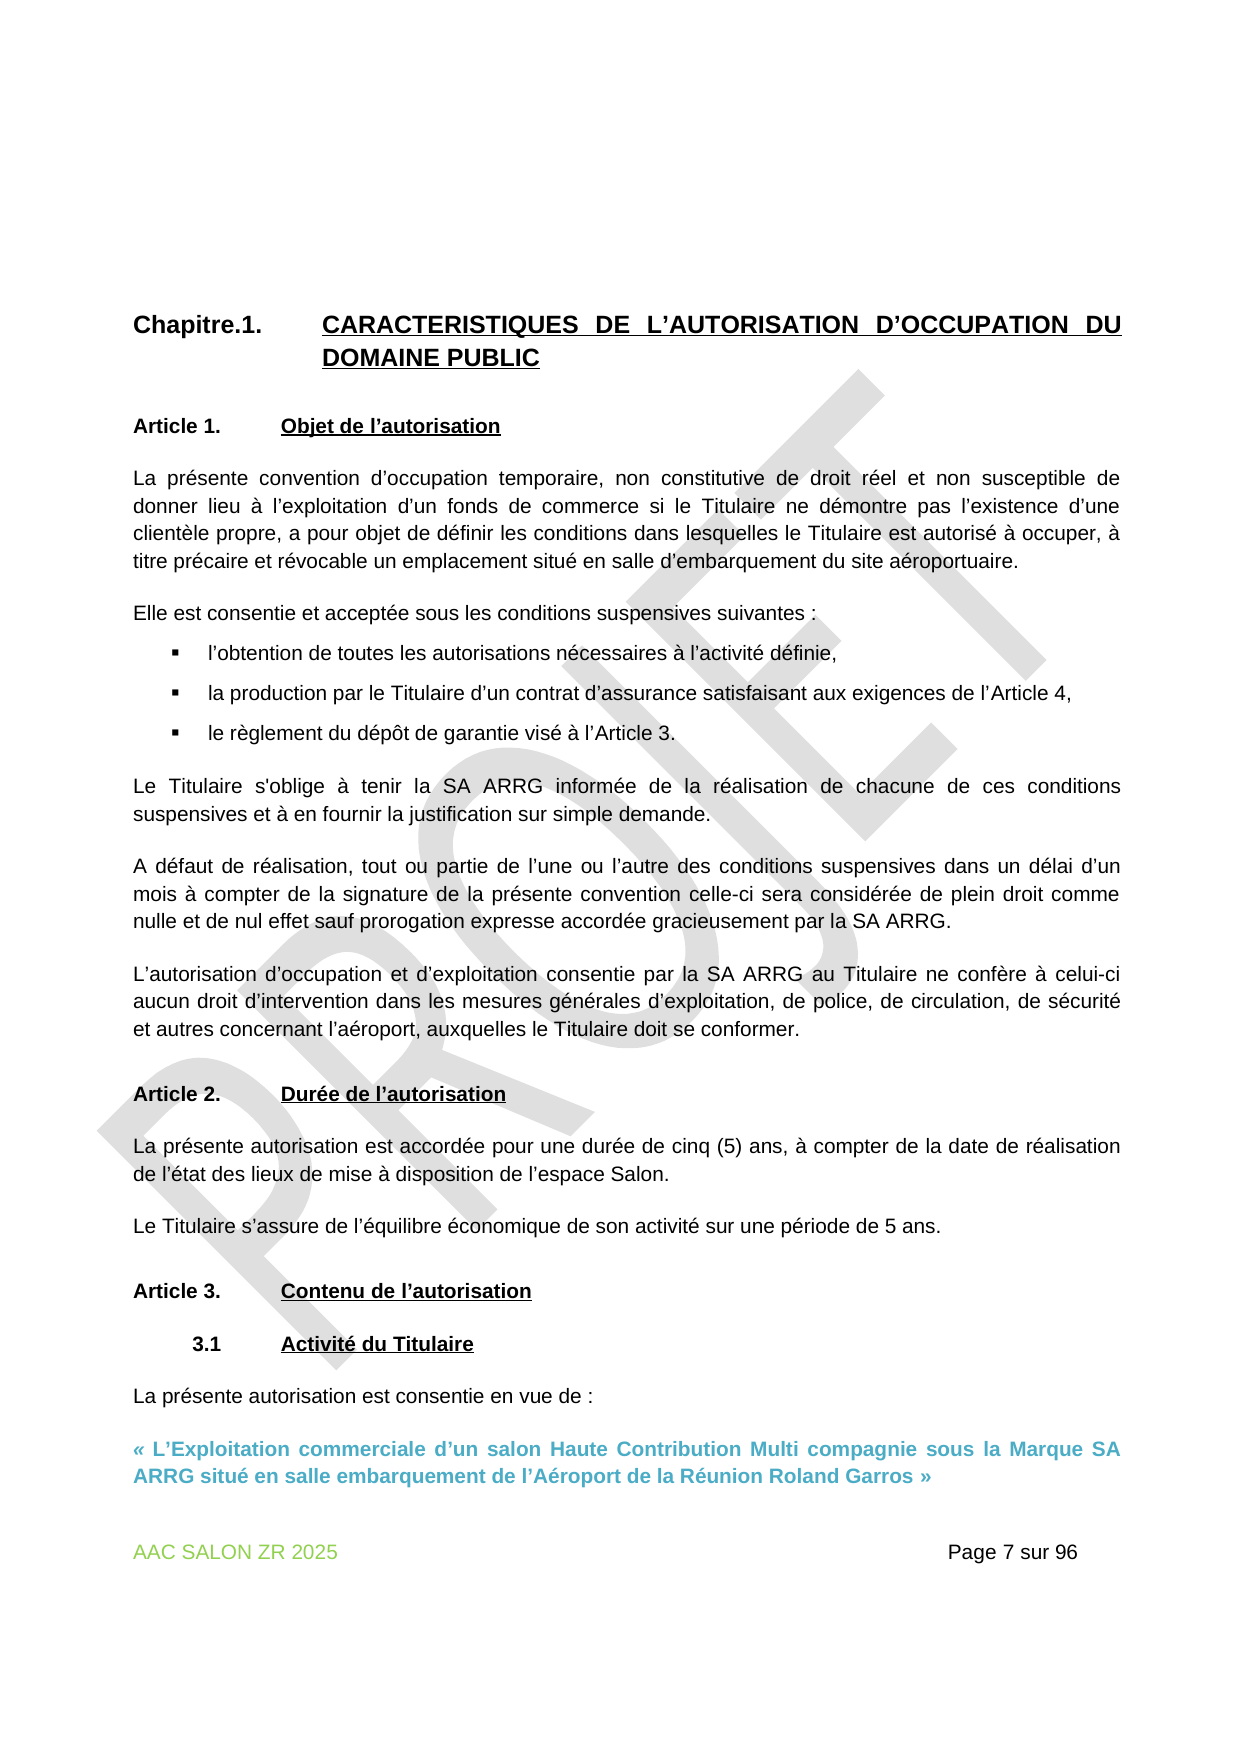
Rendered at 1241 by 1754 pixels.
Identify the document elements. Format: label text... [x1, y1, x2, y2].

text Elle est consentie et acceptée sous les conditions suspensives suivantes : [133, 601, 1122, 625]
text L’autorisation d’occupation et d’exploitation consentie par la SA ARRG au Titulaire ne confère à celui-ci aucun droit d’intervention dans les mesures générales d’exploitation, de police, de circulation, de sécurité et autres concernant l’aéroport, auxquelles le Titulaire doit se conformer. [133, 961, 1122, 1040]
text la production par le Titulaire d’un contrat d’assurance satisfaisant aux exigences de l’Article 23, [170, 681, 1122, 705]
text A défaut de réalisation, tout ou partie de l’une ou l’autre des conditions suspensives dans un délai d’un mois à compter de la signature de la présente convention celle-ci sera considérée de plein droit comme nulle et de nul effet sauf prorogation expresse accordée gracieusement par la SA ARRG. [133, 854, 1122, 933]
text La présente convention d’occupation temporaire, non constitutive de droit réel et non susceptible de donner lieu à l’exploitation d’un fonds de commerce si le Titulaire ne démontre pas l’existence d’une clientèle propre, a pour objet de définir les conditions dans lesquelles le Titulaire est autorisé à occuper, à titre précaire et révocable un emplacement situé en salle d’embarquement du site aéroportuaire. [133, 466, 1122, 572]
text « L’Exploitation commerciale d’un salon Haute Contribution Multi compagnie sous la Marque SA ARRG situé en salle embarquement de l’Aéroport de la Réunion Roland Garros » [133, 1436, 1122, 1488]
text La présente autorisation est consentie en vue de : [133, 1384, 1122, 1408]
subtitle Activité du Titulaire [192, 1331, 1122, 1355]
text Le Titulaire s’assure de l’équilibre économique de son activité sur une période de 5 ans. [133, 1214, 1122, 1238]
subtitle Durée de l’autorisation [133, 1081, 1122, 1105]
text l’obtention de toutes les autorisations nécessaires à l’activité définie, [170, 641, 1122, 665]
text Le Titulaire s'oblige à tenir la SA ARRG informée de la réalisation de chacune de ces conditions suspensives et à en fournir la justification sur simple demande. [133, 774, 1122, 825]
subtitle Contenu de l’autorisation [133, 1279, 1122, 1303]
text le règlement du dépôt de garantie visé à l’Article 27. [170, 721, 1122, 745]
subtitle Objet de l’autorisation [133, 413, 1122, 437]
subtitle CARACTERISTIQUES DE L’AUTORISATION D’OCCUPATION DU DOMAINE PUBLIC [133, 310, 1122, 372]
text La présente autorisation est accordée pour une durée de cinq (5) ans, à compter de la date de réalisation de l’état des lieux de mise à disposition de l’espace Salon. [133, 1134, 1122, 1185]
